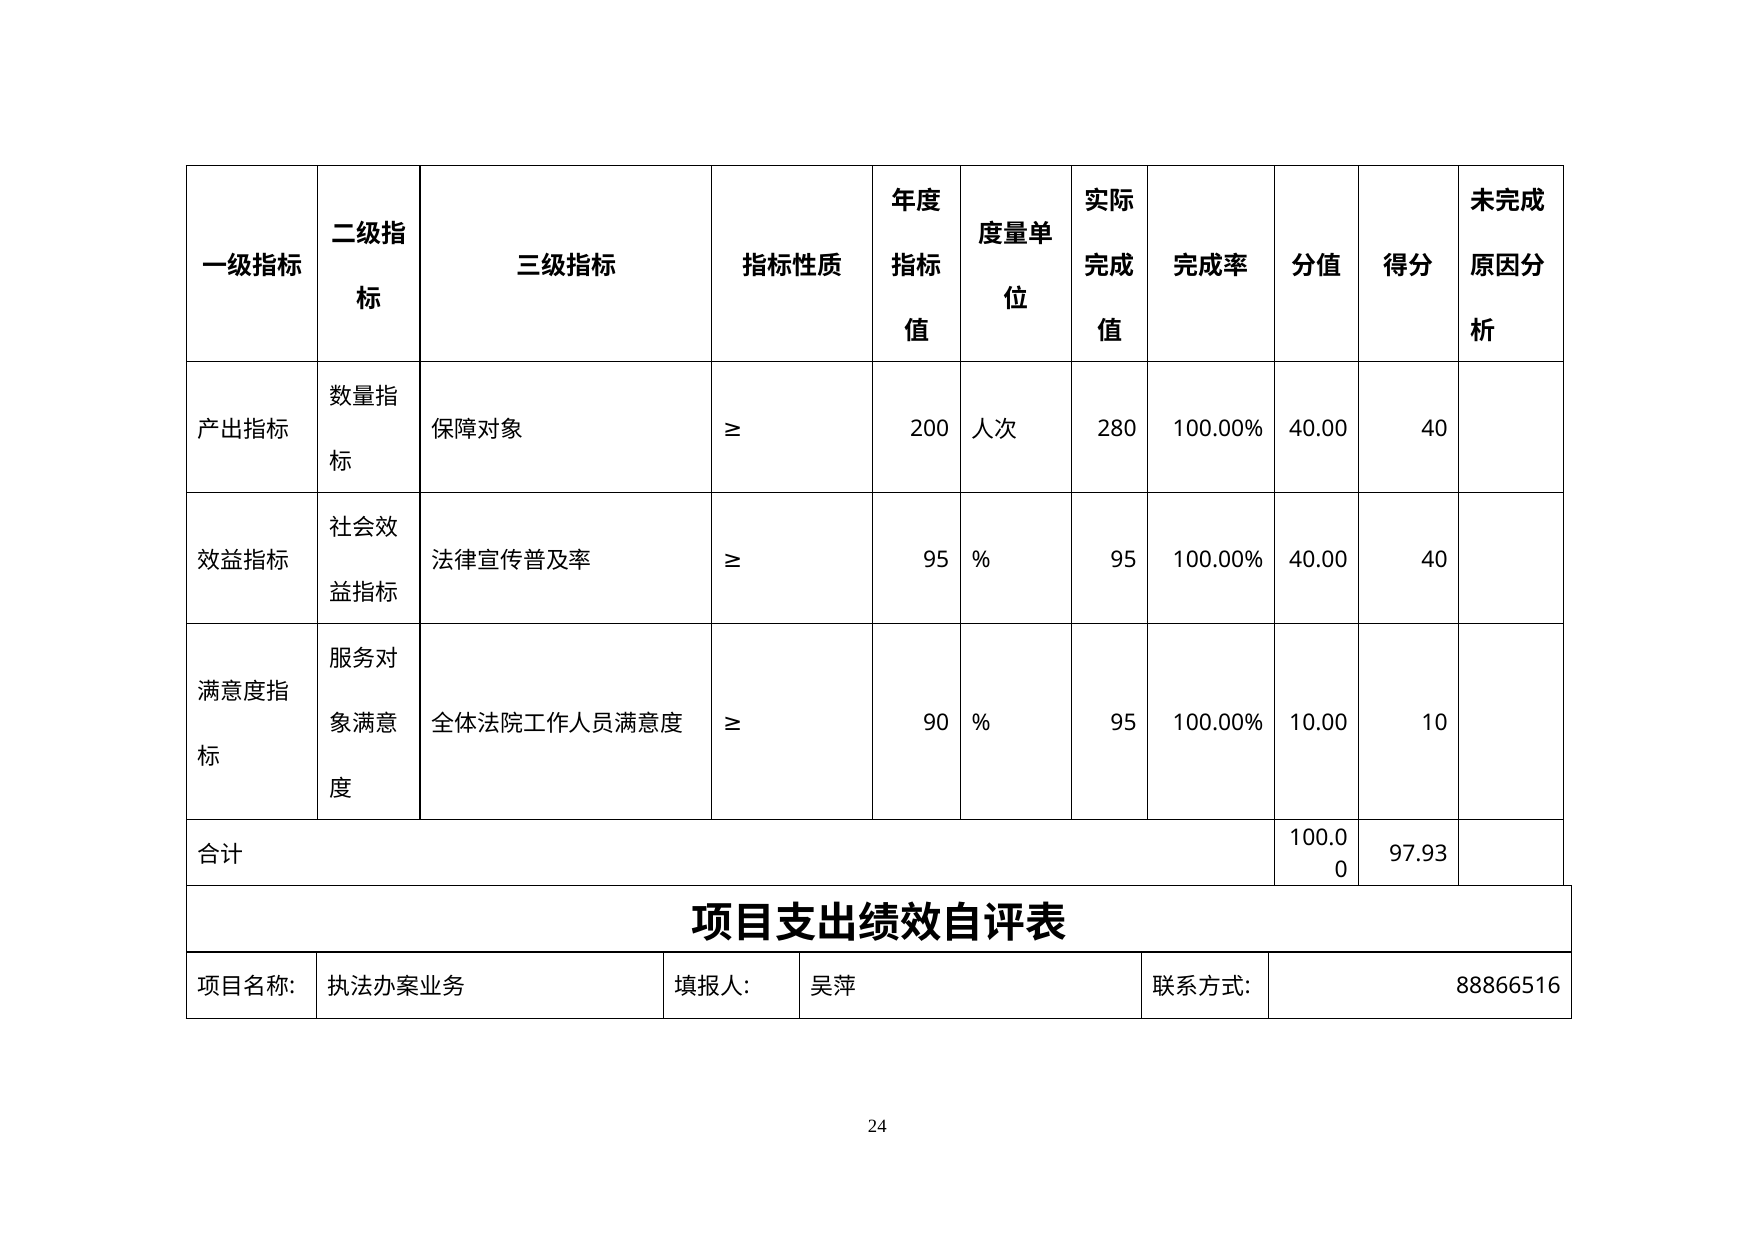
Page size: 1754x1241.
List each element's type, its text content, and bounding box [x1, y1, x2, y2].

table_cell 二级指标 [318, 166, 419, 361]
table_cell 项目支出绩效自评表 [187, 886, 1571, 951]
table_cell % [961, 624, 1071, 819]
table_cell 服务对象满意度 [318, 624, 419, 819]
table_cell 100.00% [1148, 624, 1274, 819]
table_cell 合计 [187, 820, 1274, 885]
table_cell [1459, 362, 1563, 492]
table_cell 10 [1359, 624, 1458, 819]
table_cell ≥ [712, 624, 872, 819]
table_cell 法律宣传普及率 [421, 493, 711, 623]
table_cell 满意度指标 [187, 624, 317, 819]
table_cell 吴萍 [800, 953, 1141, 1017]
table_cell 40 [1359, 362, 1458, 492]
table_cell 40 [1359, 493, 1458, 623]
table_cell 未完成原因分析 [1459, 166, 1563, 361]
table_cell 三级指标 [421, 166, 711, 361]
table_cell 200 [873, 362, 960, 492]
table_cell 100.00% [1148, 362, 1274, 492]
table_cell 97.93 [1359, 820, 1458, 885]
table_cell 填报人: [664, 953, 799, 1017]
table_cell [1459, 493, 1563, 623]
table_cell 95 [1072, 493, 1147, 623]
table_cell 数量指标 [318, 362, 419, 492]
table_cell [1459, 624, 1563, 819]
table_cell 280 [1072, 362, 1147, 492]
table_cell 年度指标值 [873, 166, 960, 361]
table_cell 40.00 [1275, 493, 1358, 623]
table_cell % [961, 493, 1071, 623]
table_cell 完成率 [1148, 166, 1274, 361]
table_cell 联系方式: [1142, 953, 1268, 1017]
table_cell 95 [1072, 624, 1147, 819]
table_cell 人次 [961, 362, 1071, 492]
table_cell 得分 [1359, 166, 1458, 361]
table_cell 100.00 [1275, 820, 1358, 885]
table_cell 90 [873, 624, 960, 819]
table_cell 度量单位 [961, 166, 1071, 361]
table_cell 社会效益指标 [318, 493, 419, 623]
table_cell 一级指标 [187, 166, 317, 361]
table_cell 实际完成值 [1072, 166, 1147, 361]
table_cell 95 [873, 493, 960, 623]
table_cell 40.00 [1275, 362, 1358, 492]
table_cell [1459, 820, 1563, 885]
table_cell 10.00 [1275, 624, 1358, 819]
table_cell 项目名称: [187, 953, 316, 1017]
table_cell 全体法院工作人员满意度 [421, 624, 711, 819]
table_cell ≥ [712, 493, 872, 623]
table_cell 88866516 [1269, 953, 1571, 1017]
table_cell 指标性质 [712, 166, 872, 361]
table_cell 产出指标 [187, 362, 317, 492]
table_cell ≥ [712, 362, 872, 492]
table_cell 100.00% [1148, 493, 1274, 623]
table_cell 执法办案业务 [317, 953, 663, 1017]
table_cell 保障对象 [421, 362, 711, 492]
table_cell 效益指标 [187, 493, 317, 623]
table_cell 分值 [1275, 166, 1358, 361]
